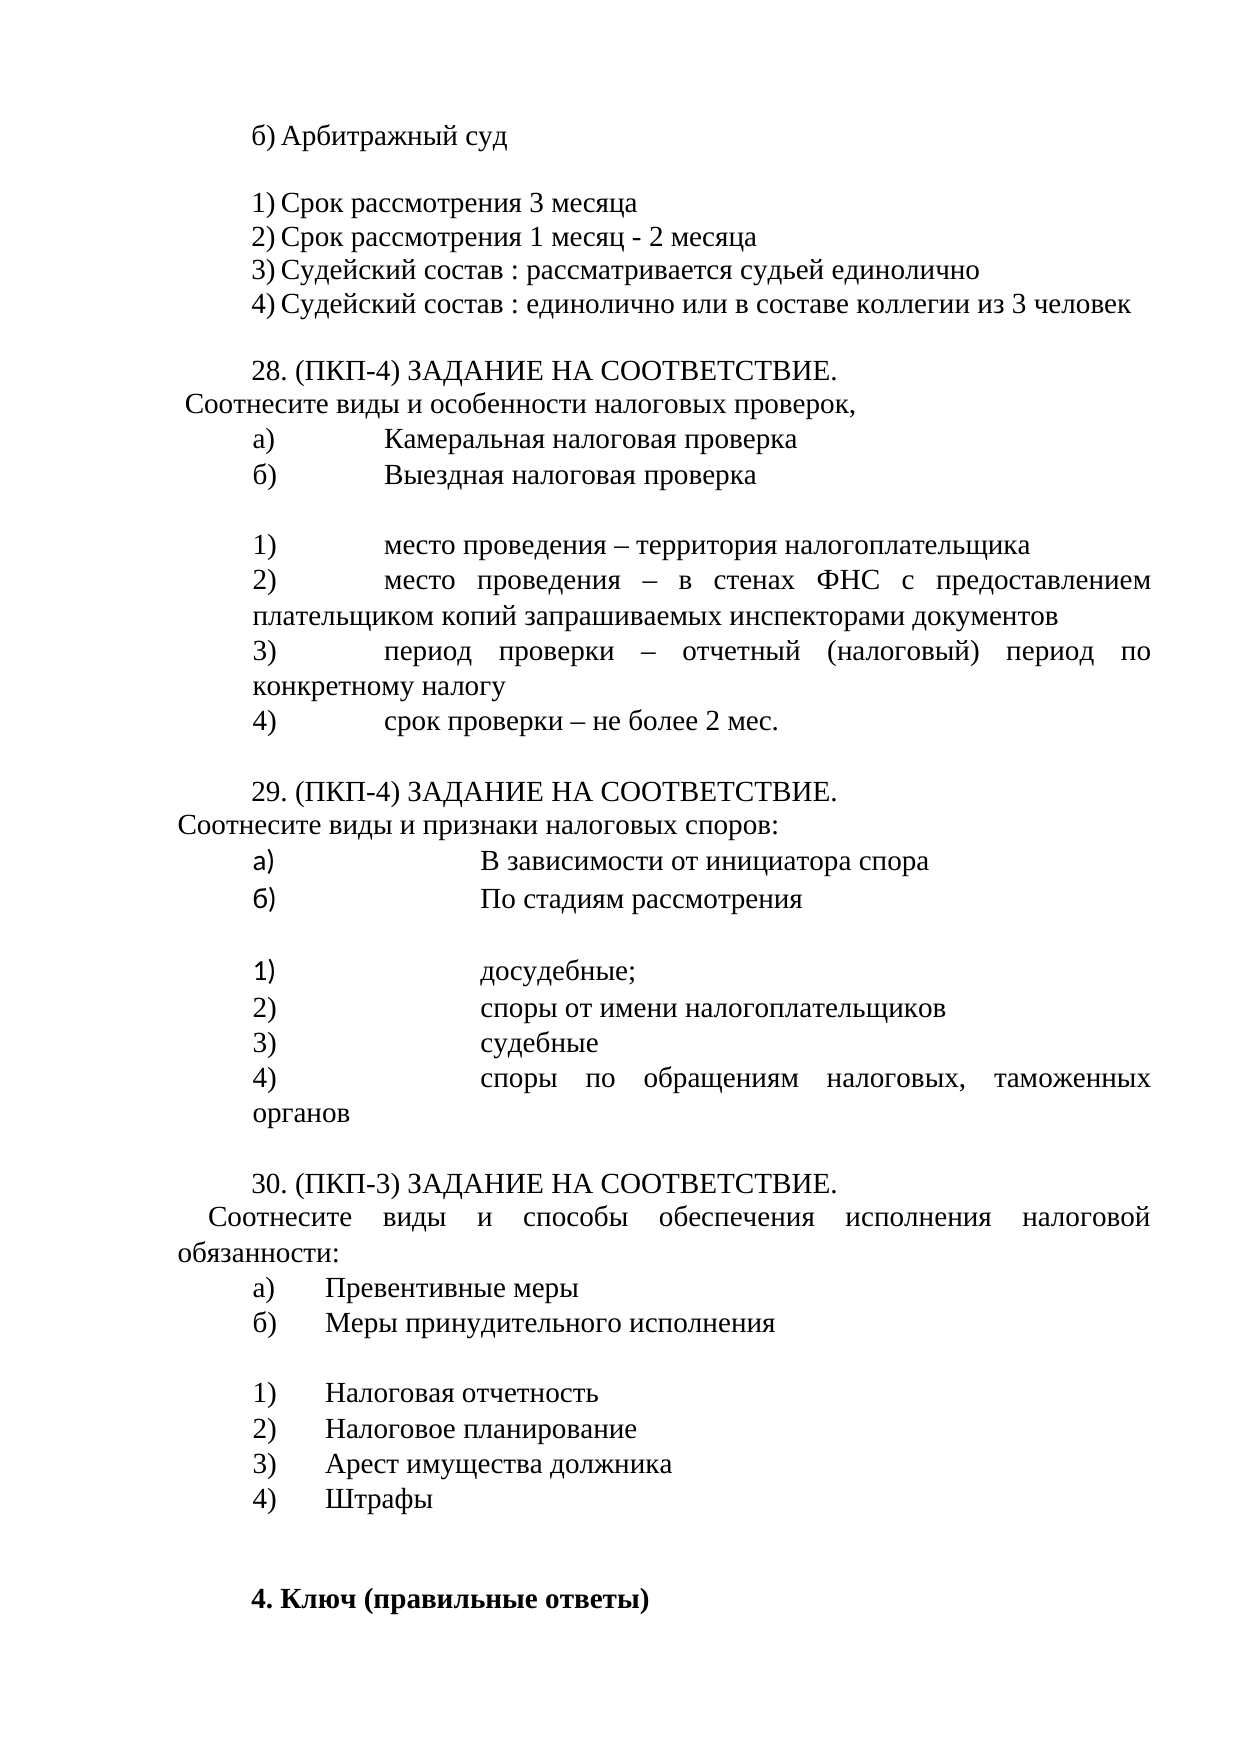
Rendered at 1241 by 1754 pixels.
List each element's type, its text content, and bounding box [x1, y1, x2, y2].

text Соотнесите виды и особенности налоговых проверок, [177, 386, 1152, 420]
list Срок рассмотрения 1 месяц - 2 месяца [177, 219, 1152, 252]
list Камеральная налоговая проверка [252, 422, 1152, 455]
list В зависимости от инициатора спора [252, 842, 1152, 878]
text 4. Ключ (правильные ответы) [177, 1581, 1152, 1614]
list споры по обращениям налоговых, таможенных органов [252, 1060, 1152, 1129]
list Срок рассмотрения 3 месяца [177, 185, 1152, 219]
list Налоговая отчетность [252, 1376, 1152, 1409]
list Судейский состав : рассматривается судьей единолично [177, 252, 1152, 286]
list По стадиям рассмотрения [252, 880, 1152, 916]
list период проверки – отчетный (налоговый) период по конкретному налогу [252, 633, 1152, 702]
list срок проверки – не более 2 мес. [252, 703, 1152, 737]
text Соотнесите виды и признаки налоговых споров: [177, 807, 1152, 841]
list досудебные; [252, 952, 1152, 988]
list споры от имени налогоплательщиков [252, 990, 1152, 1023]
list Выездная налоговая проверка [252, 457, 1152, 490]
list Арбитражный суд [177, 118, 1152, 152]
list Превентивные меры [252, 1270, 1152, 1303]
list Арест имущества должника [252, 1446, 1152, 1479]
list судебные [252, 1025, 1152, 1059]
text Соотнесите виды и способы обеспечения исполнения налоговой обязанности: [177, 1199, 1152, 1268]
list Судейский состав : единолично или в составе коллегии из 3 человек [177, 286, 1152, 319]
list Налоговое планирование [252, 1411, 1152, 1444]
list место проведения – территория налогоплательщика [252, 527, 1152, 561]
text 28. (ПКП-4) ЗАДАНИЕ НА СООТВЕТСТВИЕ. [177, 353, 1152, 386]
list Меры принудительного исполнения [252, 1305, 1152, 1339]
list Штрафы [252, 1481, 1152, 1515]
text 29. (ПКП-4) ЗАДАНИЕ НА СООТВЕТСТВИЕ. [177, 774, 1152, 807]
text 30. (ПКП-3) ЗАДАНИЕ НА СООТВЕТСТВИЕ. [177, 1166, 1152, 1199]
list место проведения – в стенах ФНС с предоставлением плательщиком копий запрашиваемых инспекторами документов [252, 562, 1152, 631]
